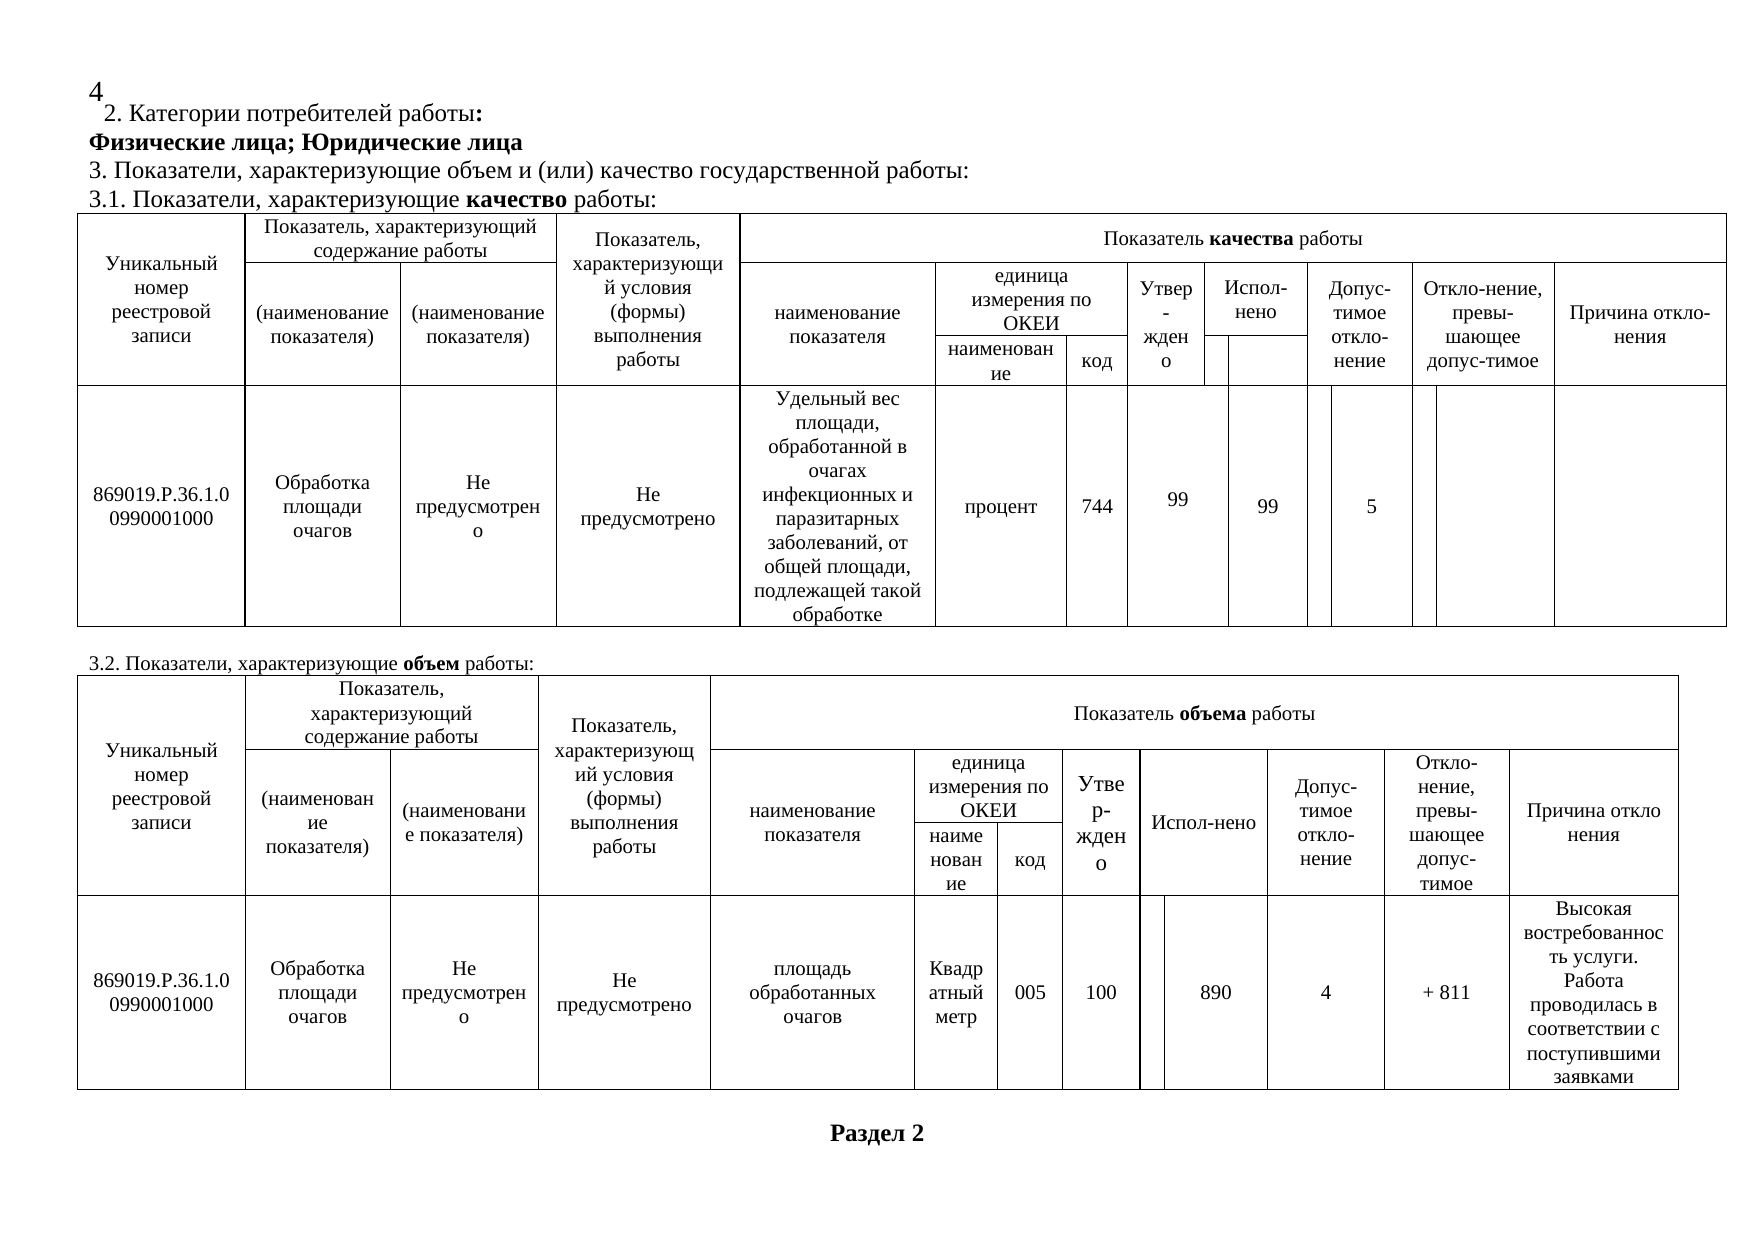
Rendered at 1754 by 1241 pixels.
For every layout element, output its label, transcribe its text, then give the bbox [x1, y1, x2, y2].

table_cell 4 [1268, 896, 1384, 1088]
table_cell [1413, 386, 1436, 626]
table_cell Утвер-ждено [1063, 750, 1139, 895]
table_cell (наименование показателя) [246, 750, 390, 895]
table_cell Не предусмотрено [391, 896, 538, 1088]
table_cell Квадратный метр [915, 896, 997, 1088]
table_cell наименование [915, 823, 997, 895]
table_cell Не предусмотрено [401, 386, 556, 626]
table_cell (наименование показателя) [246, 263, 400, 384]
table_cell наименование показателя [711, 750, 914, 895]
text 3.1. Показатели, характеризующие качество работы: [89, 184, 1665, 213]
table_header Показатель, характеризующий содержание работы [246, 676, 538, 748]
table_cell Не предусмотрено [557, 386, 739, 626]
table_cell Допус-тимое откло-нение [1268, 750, 1384, 895]
table_cell 869019.Р.36.1.00990001000 [78, 896, 245, 1088]
text 2. Категории потребителей работы: [89, 98, 1665, 127]
table_cell код [1067, 336, 1127, 384]
table_cell 100 [1063, 896, 1139, 1088]
table_cell [1308, 386, 1331, 626]
table_cell [1141, 896, 1164, 1088]
table_header Уникальный номер реестровой записи [78, 214, 244, 384]
table_cell Обработка площади очагов [246, 386, 400, 626]
text 3.2. Показатели, характеризующие объем работы: [89, 651, 1665, 675]
table_cell [1205, 336, 1228, 384]
table_cell Высокая востребованность услуги. Работа проводилась в соответствии с поступившими заявками [1510, 896, 1678, 1088]
table_cell [1555, 386, 1726, 626]
table_cell площадь обработанных очагов [711, 896, 914, 1088]
table_cell наименование [936, 336, 1066, 384]
table_cell 744 [1067, 386, 1127, 626]
table_cell код [998, 823, 1062, 895]
table_cell 99 [1128, 386, 1228, 626]
table_cell (наименование показателя) [401, 263, 556, 384]
table_cell [1437, 386, 1554, 626]
table_cell единица измерения по ОКЕИ [936, 263, 1127, 335]
table_header Показатель, характеризующий содержание работы [246, 214, 556, 262]
table_cell Утвер-ждено [1128, 263, 1204, 384]
table_cell 869019.Р.36.1.00990001000 [78, 386, 244, 626]
text Раздел 2 [89, 1118, 1665, 1147]
table_cell (наименование показателя) [391, 750, 538, 895]
table_cell 5 [1332, 386, 1412, 626]
table_cell 005 [998, 896, 1062, 1088]
table_cell 890 [1165, 896, 1267, 1088]
text Физические лица; Юридические лица [89, 127, 1665, 155]
table_cell Причина откло нения [1510, 750, 1678, 895]
table_header Показатель, характеризующий условия (формы) выполнения работы [557, 214, 739, 384]
table_cell процент [936, 386, 1066, 626]
table_cell Откло-нение, превы-шающее допус-тимое [1413, 263, 1554, 384]
table_cell 99 [1229, 386, 1307, 626]
table_header Показатель, характеризующий условия (формы) выполнения работы [539, 676, 710, 895]
table_cell Испол-нено [1141, 750, 1267, 895]
table_cell Причина откло-нения [1555, 263, 1726, 384]
table_cell [1229, 336, 1307, 384]
table_cell Не предусмотрено [539, 896, 710, 1088]
table_cell Удельный вес площади, обработанной в очагах инфекционных и паразитарных заболеваний, от общей площади, подлежащей такой обработке [741, 386, 935, 626]
table_header Показатель объема работы [711, 676, 1678, 748]
table_cell Испол-нено [1205, 263, 1307, 335]
table_cell Откло-нение, превы-шающее допус-тимое [1385, 750, 1509, 895]
table_cell Допус-тимое откло-нение [1308, 263, 1412, 384]
table_cell Обработка площади очагов [246, 896, 390, 1088]
table_header Уникальный номер реестровой записи [78, 676, 245, 895]
table_header Показатель качества работы [741, 214, 1726, 262]
text 3. Показатели, характеризующие объем и (или) качество государственной работы: [89, 155, 1665, 184]
table_cell наименование показателя [741, 263, 935, 384]
table_cell единица измерения по ОКЕИ [915, 750, 1062, 822]
table_cell + 811 [1385, 896, 1509, 1088]
